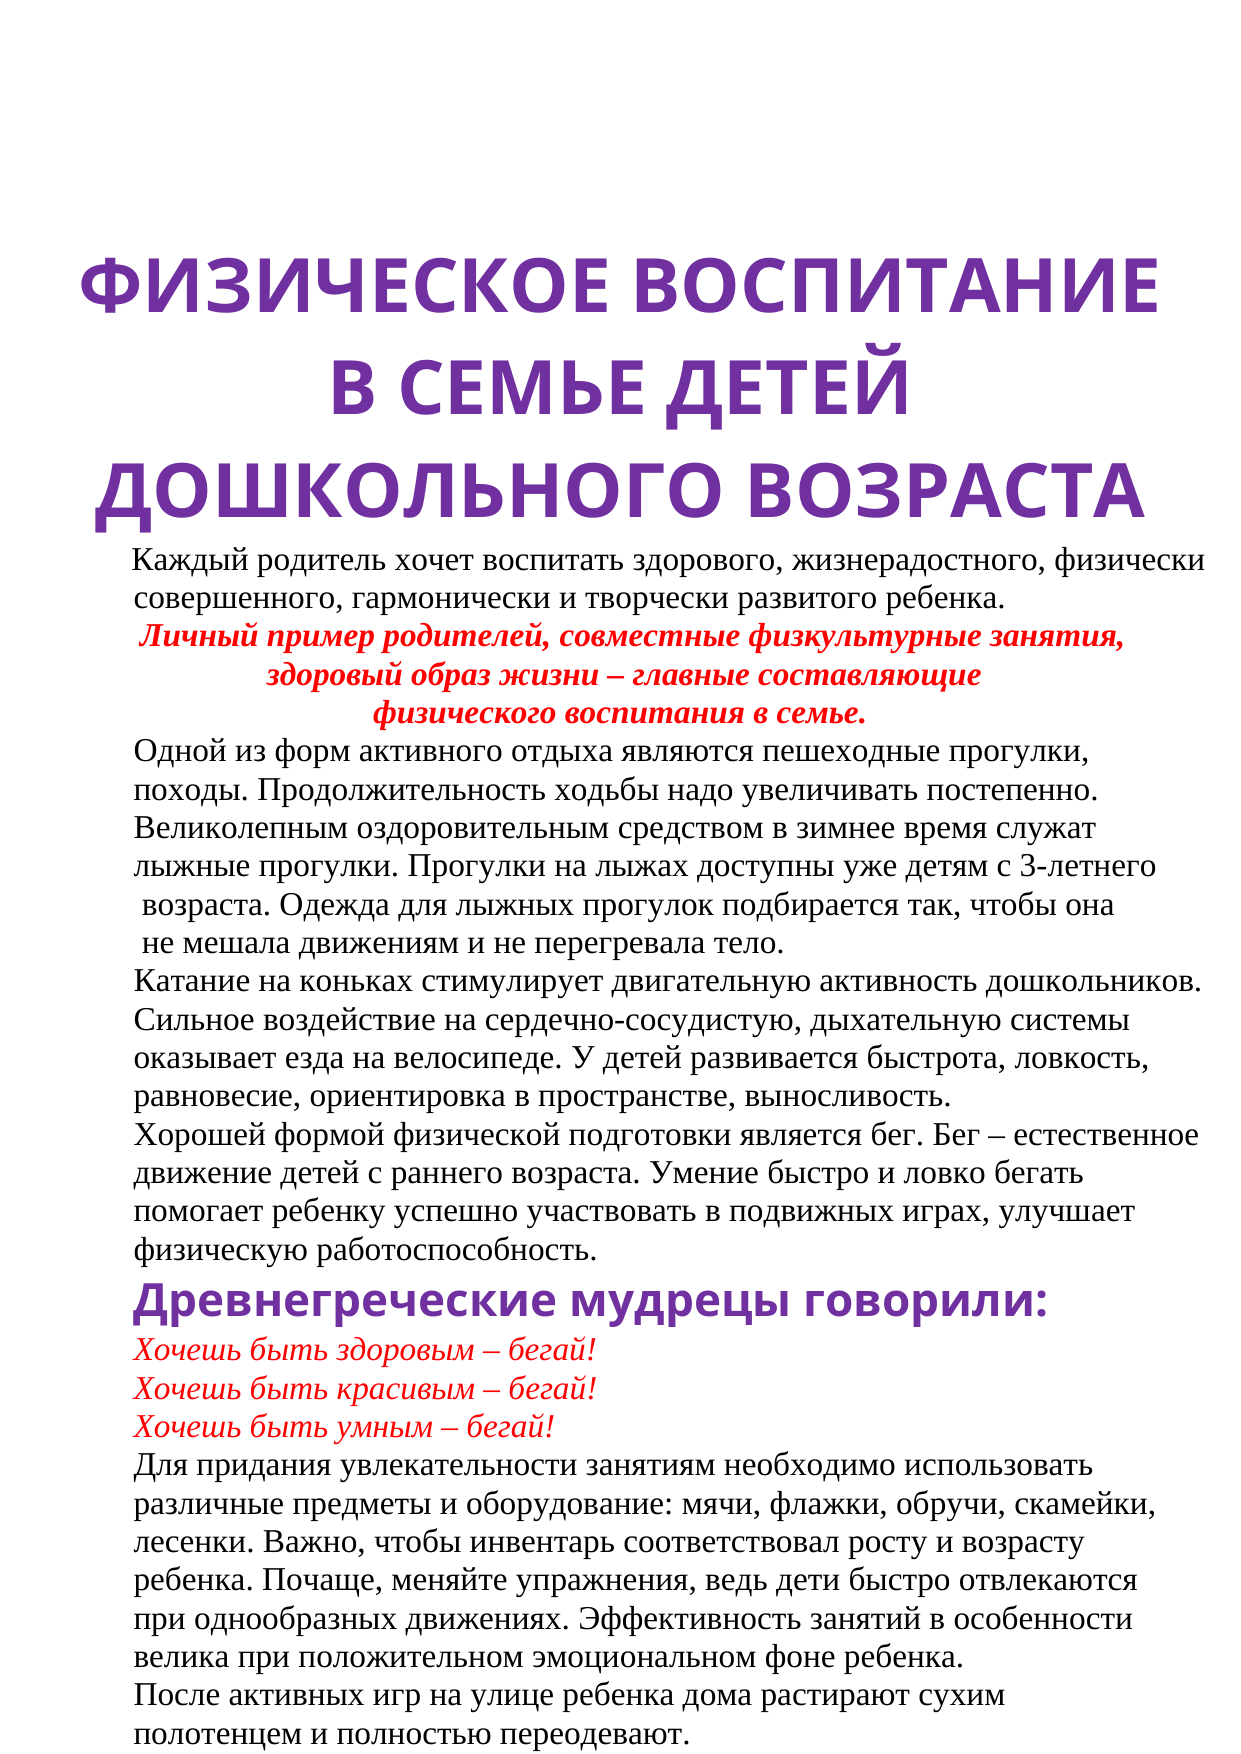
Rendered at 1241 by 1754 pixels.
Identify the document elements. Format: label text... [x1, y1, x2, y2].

text После активных игр на улице ребенка дома растирают сухим [0, 1675, 1240, 1713]
text совершенного, гармонически и творчески развитого ребенка. [0, 577, 1240, 616]
text помогает ребенку успешно участвовать в подвижных играх, улучшает [0, 1191, 1240, 1229]
text здоровый образ жизни – главные составляющие [0, 654, 1240, 692]
text Личный пример родителей, совместные физкультурные занятия, [0, 616, 1240, 654]
text Каждый родитель хочет воспитать здорового, жизнерадостного, физически [0, 539, 1240, 577]
text ребенка. Почаще, меняйте упражнения, ведь дети быстро отвлекаются [0, 1560, 1240, 1598]
text Катание на коньках стимулирует двигательную активность дошкольников. [0, 961, 1240, 999]
text Одной из форм активного отдыха являются пешеходные прогулки, [0, 731, 1240, 769]
text полотенцем и полностью переодевают. [0, 1713, 1240, 1751]
text Великолепным оздоровительным средством в зимнее время служат [0, 807, 1240, 846]
text физическую работоспособность. [0, 1229, 1240, 1267]
text ФИЗИЧЕСКОЕ ВОСПИТАНИЕ [0, 232, 1240, 334]
text возраста. Одежда для лыжных прогулок подбирается так, чтобы она [0, 884, 1240, 922]
text Для придания увлекательности занятиям необходимо использовать [0, 1445, 1240, 1483]
text лыжные прогулки. Прогулки на лыжах доступны уже детям с 3-летнего [0, 846, 1240, 884]
text Хорошей формой физической подготовки является бег. Бег – естественное [0, 1114, 1240, 1152]
text Сильное воздействие на сердечно-сосудистую, дыхательную системы [0, 999, 1240, 1037]
text Древнегреческие мудрецы говорили: [0, 1267, 1240, 1330]
text Хочешь быть здоровым – бегай! Хочешь быть красивым – бегай! Хочешь быть умным – бегай! [0, 1330, 1240, 1445]
text при однообразных движениях. Эффективность занятий в особенности [0, 1598, 1240, 1636]
text оказывает езда на велосипеде. У детей развивается быстрота, ловкость, [0, 1037, 1240, 1076]
text В СЕМЬЕ ДЕТЕЙ [0, 334, 1240, 437]
text лесенки. Важно, чтобы инвентарь соответствовал росту и возрасту [0, 1521, 1240, 1560]
text физического воспитания в семье. [0, 692, 1240, 731]
text различные предметы и оборудование: мячи, флажки, обручи, скамейки, [0, 1483, 1240, 1521]
text равновесие, ориентировка в пространстве, выносливость. [0, 1076, 1240, 1114]
text походы. Продолжительность ходьбы надо увеличивать постепенно. [0, 769, 1240, 807]
text не мешала движениям и не перегревала тело. [0, 922, 1240, 961]
text велика при положительном эмоциональном фоне ребенка. [0, 1636, 1240, 1675]
text движение детей с раннего возраста. Умение быстро и ловко бегать [0, 1152, 1240, 1191]
text ДОШКОЛЬНОГО ВОЗРАСТА [0, 437, 1240, 539]
